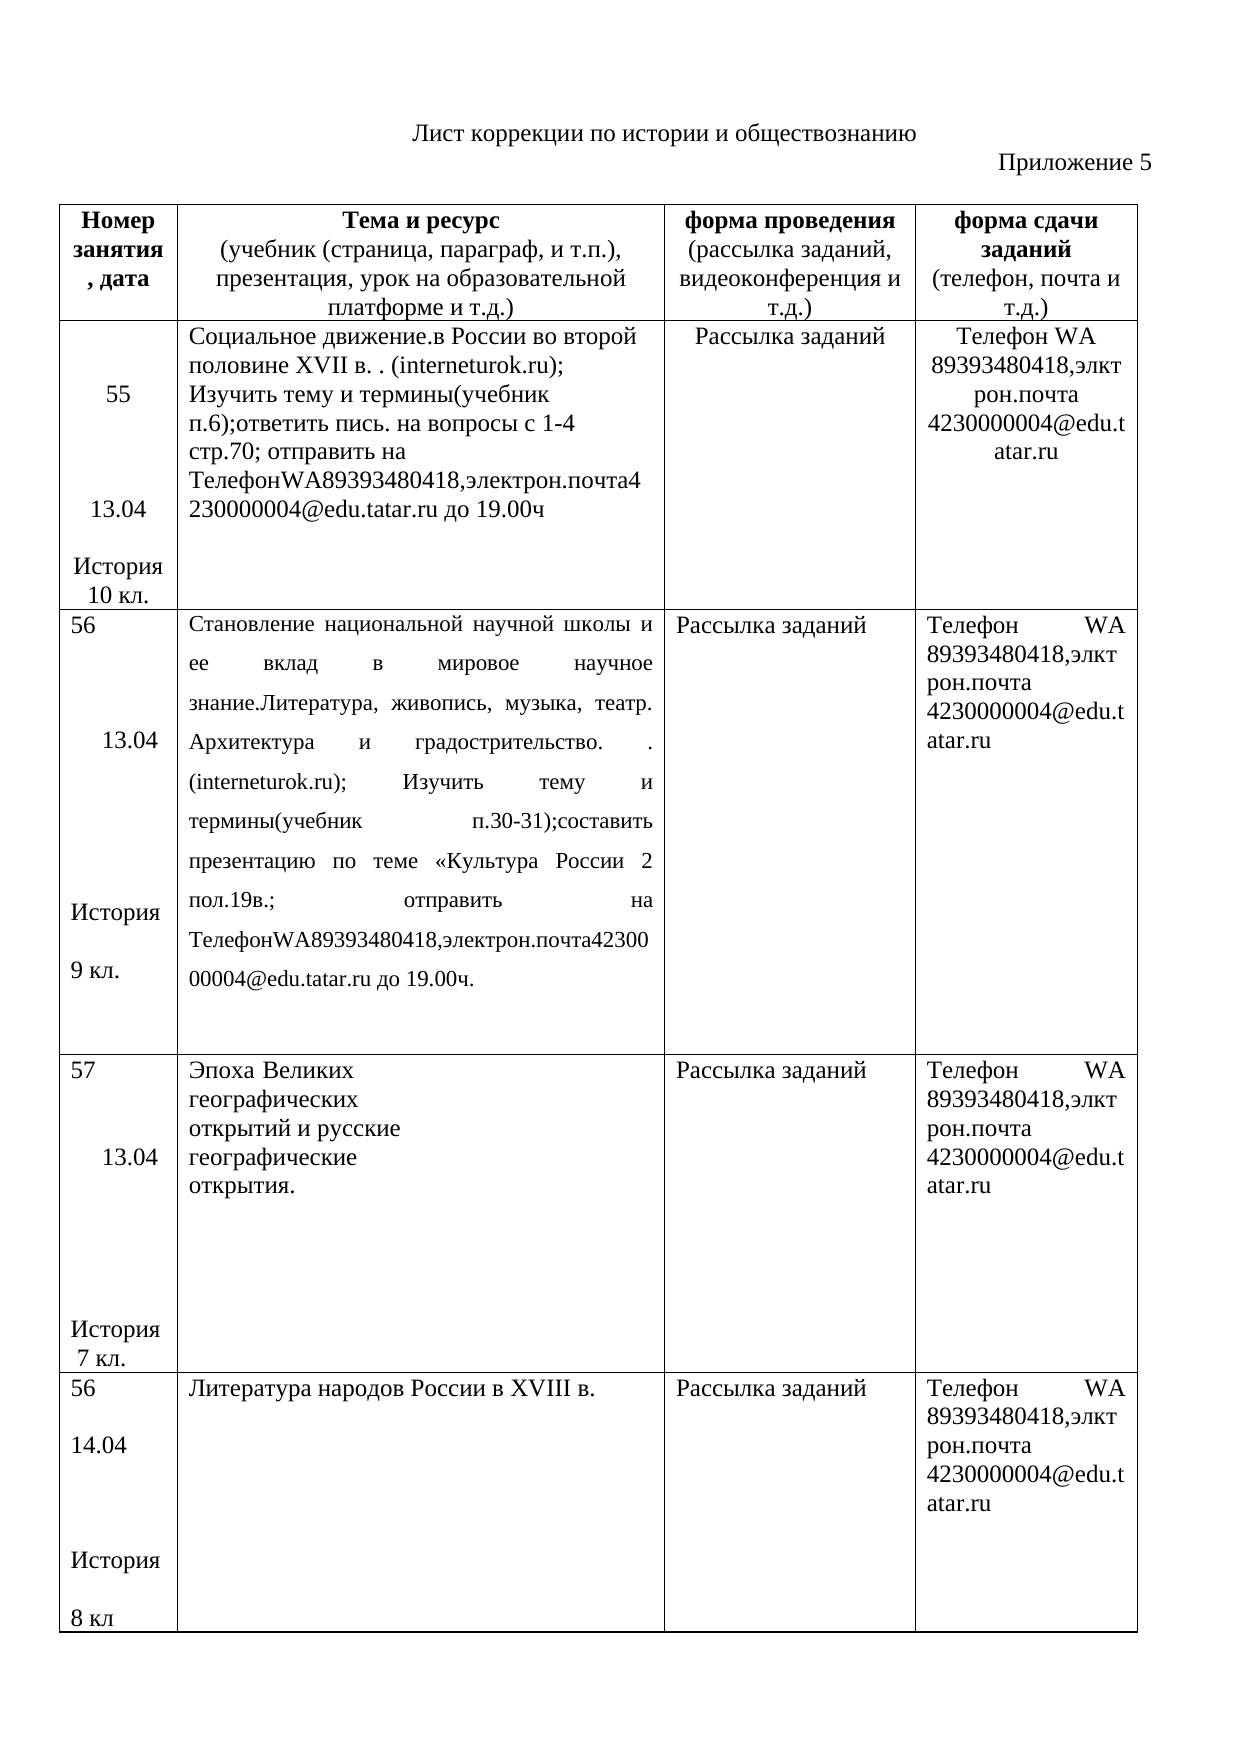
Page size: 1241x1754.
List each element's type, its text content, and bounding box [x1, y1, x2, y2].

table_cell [916, 1055, 1137, 1372]
text Приложение 5 [177, 147, 1152, 176]
table_cell Телефон WA 89393480418,элктрон.почта 4230000004@edu.tatar.ru [916, 610, 1137, 1054]
table_cell 56 14.04 История 8 кл [60, 1373, 177, 1631]
table_cell Телефон WA 89393480418,элктрон.почта 4230000004@edu.tatar.ru [916, 321, 1137, 609]
text Лист коррекции по истории и обществознанию [177, 118, 1152, 147]
table_cell 56 13.04 История 9 кл. [60, 610, 177, 1054]
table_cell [916, 1373, 1137, 1631]
table_cell Рассылка заданий [665, 610, 915, 1054]
table_cell Эпоха Великих географических открытий и русские географические открытия. [178, 1055, 664, 1372]
table_cell Рассылка заданий [665, 321, 915, 609]
table_cell 55 13.04 История 10 кл. [60, 321, 177, 609]
table_header форма сдачи заданий (телефон, почта и т.д.) [916, 205, 1137, 320]
table_cell Рассылка заданий [665, 1055, 915, 1372]
table_cell Рассылка заданий [665, 1373, 915, 1631]
table_cell Литература народов России в XVIII в. [178, 1373, 664, 1631]
table_cell 57 13.04 История 7 кл. [60, 1055, 177, 1372]
table_header форма проведения (рассылка заданий, видеоконференция и т.д.) [665, 205, 915, 320]
table_cell Социальное движение.в России во второй половине XVII в. . (interneturok.ru); Изучить тему и термины(учебник п.6);ответить пись. на вопросы с 1-4 стр.70; отправить на ТелефонWA89393480418,электрон.почта4230000004@edu.tatar.ru до 19.00ч [178, 321, 664, 609]
table_cell Становление национальной научной школы и ее вклад в мировое научное знание.Литература, живопись, музыка, театр. Архитектура и градострительство. . (interneturok.ru); Изучить тему и термины(учебник п.30-31);составить презентацию по теме «Культура России 2 пол.19в.; отправить на ТелефонWA89393480418,электрон.почта4230000004@edu.tatar.ru до 19.00ч. [178, 610, 664, 1054]
table_header Тема и ресурс (учебник (страница, параграф, и т.п.), презентация, урок на образовательной платформе и т.д.) [178, 205, 664, 320]
table_header Номер занятия, дата [60, 205, 177, 320]
